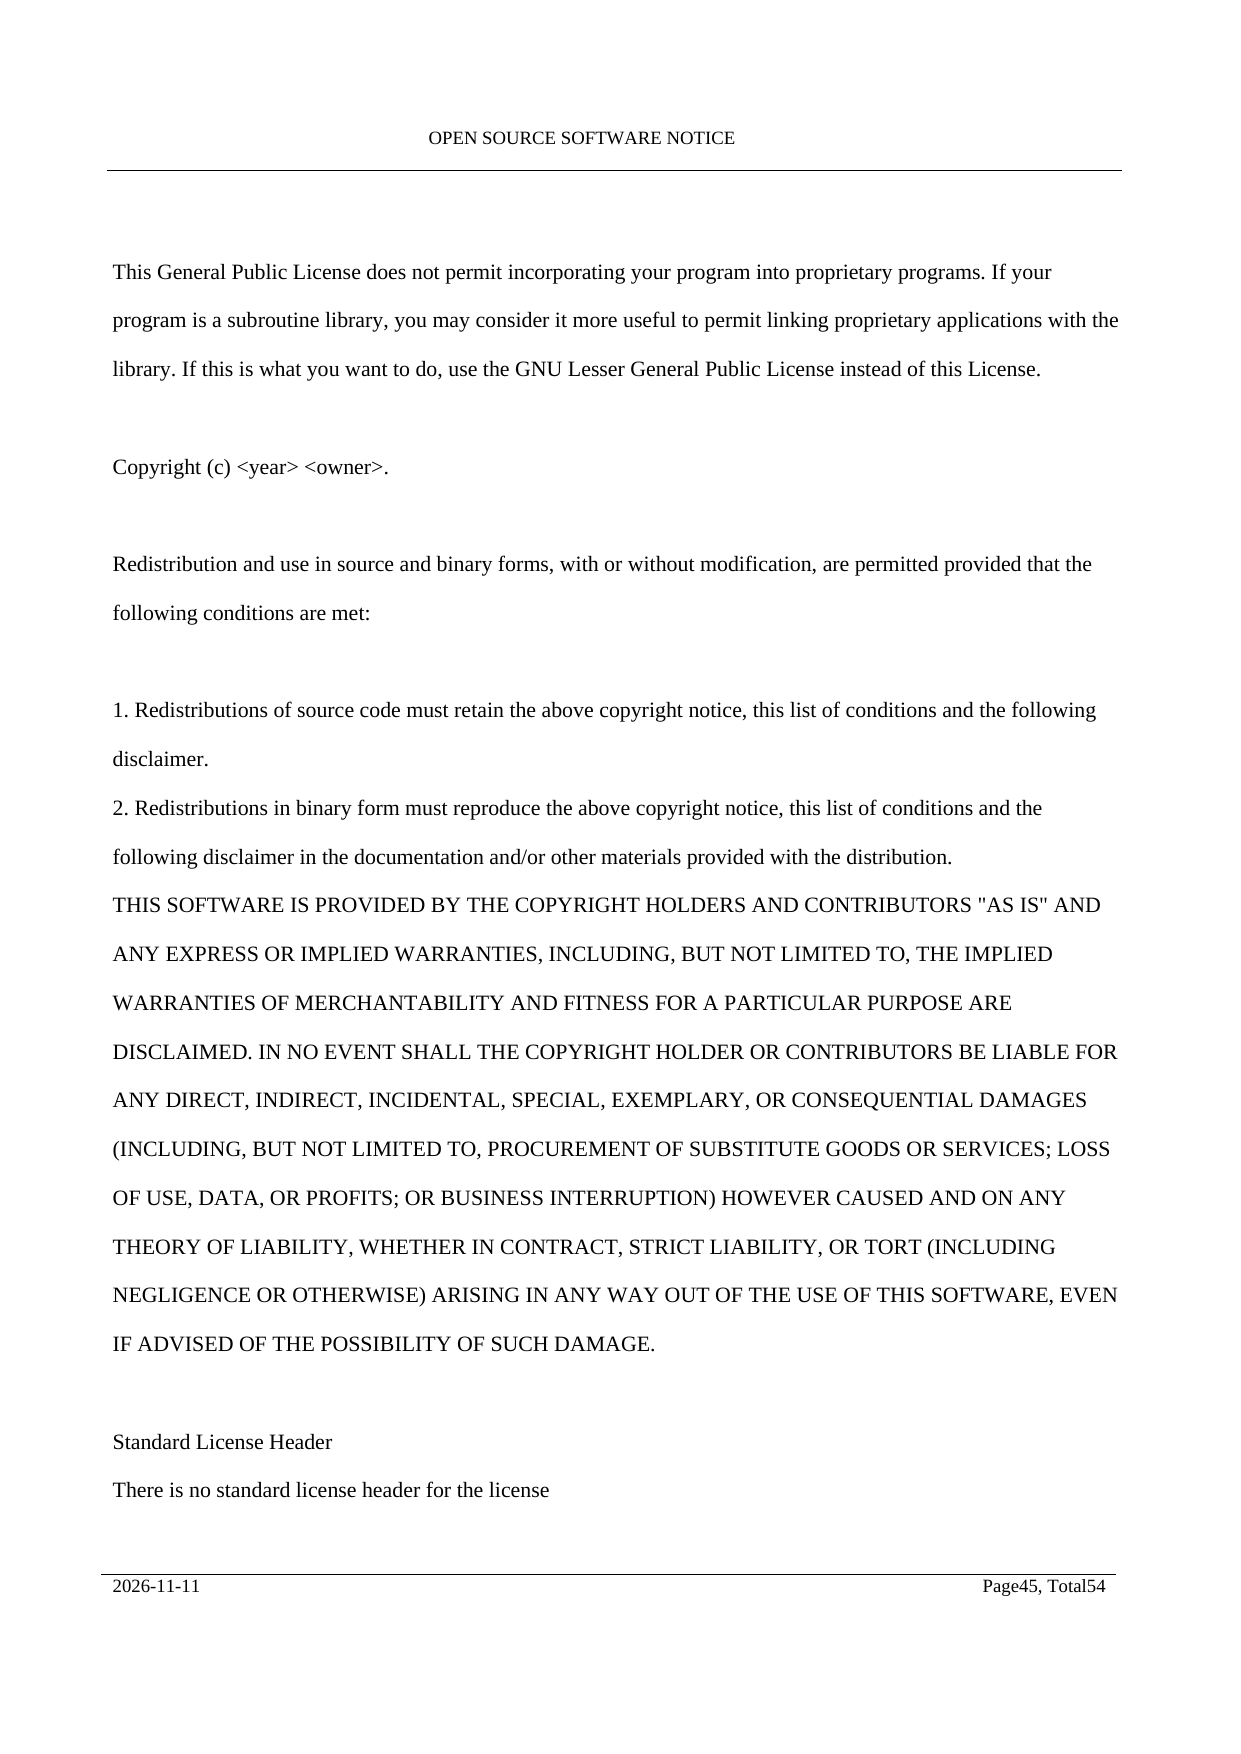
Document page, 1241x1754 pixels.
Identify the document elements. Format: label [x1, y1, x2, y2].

text [112, 206, 1128, 1506]
